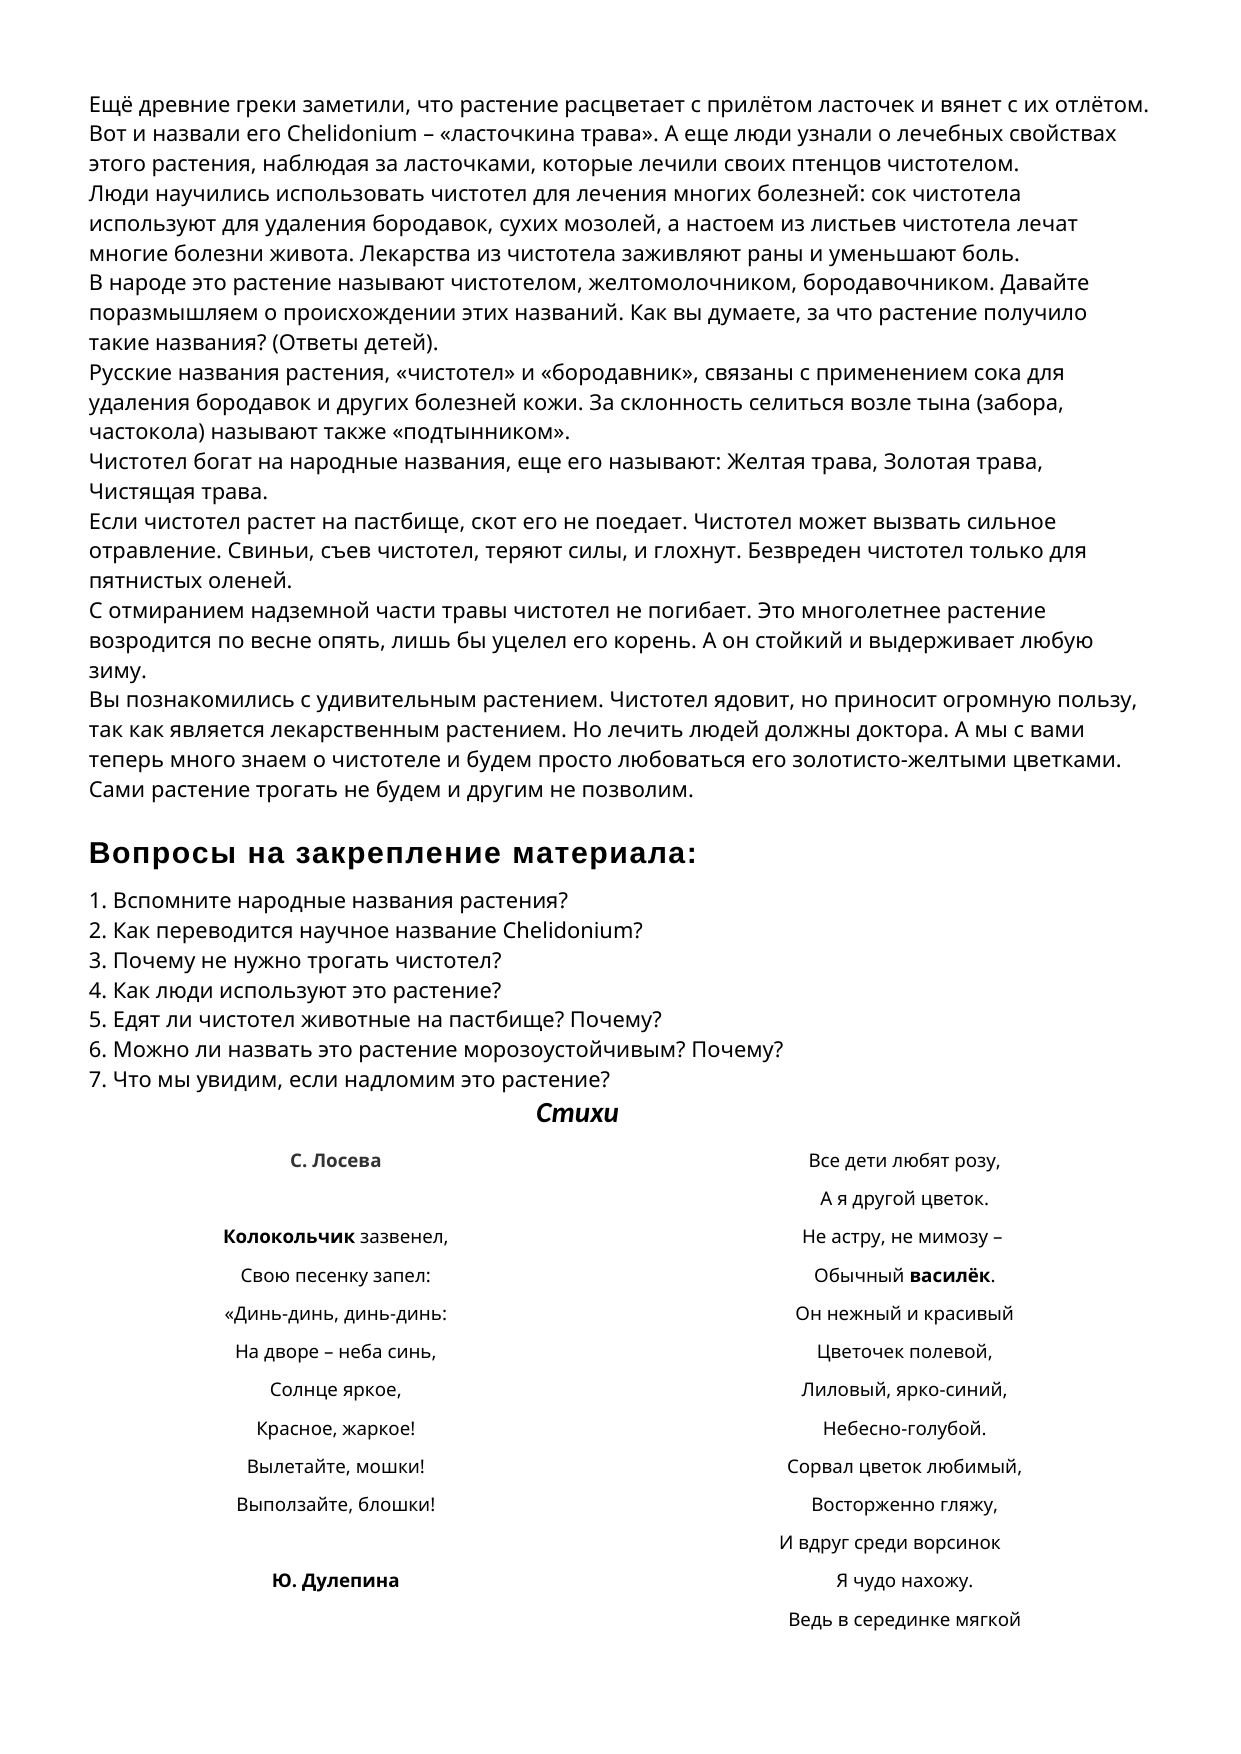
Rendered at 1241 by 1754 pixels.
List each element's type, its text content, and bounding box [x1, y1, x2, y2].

text Ещё древние греки заметили, что растение расцветает с прилётом ласточек и вянет с их отлётом. Вот и назвали его Chelidonium – «ласточкина трава». А еще люди узнали о лечебных свойствах этого растения, наблюдая за ласточками, которые лечили своих птенцов чистотелом. [89, 89, 1152, 178]
text С. Лосева Колокольчик зазвенел, Свою песенку запел: «Динь-динь, динь-динь: На дворе – неба синь, Солнце яркое, Красное, жаркое! Вылетайте, мошки! Выползайте, блошки! [89, 1147, 583, 1517]
text Стихи [89, 1094, 1152, 1129]
text 1. Вспомните народные названия растения? 2. Как переводится научное название Chelidonium? 3. Почему не нужно трогать чистотел? 4. Как люди используют это растение? 5. Едят ли чистотел животные на пастбище? Почему? 6. Можно ли назвать это растение морозоустойчивым? Почему? 7. Что мы увидим, если надломим это растение? [89, 885, 1152, 1094]
text В народе это растение называют чистотелом, желтомолочником, бородавочником. Давайте поразмышляем о происхождении этих названий. Как вы думаете, за что растение получило такие названия? (Ответы детей). [89, 267, 1152, 357]
text С отмиранием надземной части травы чистотел не погибает. Это многолетнее растение возродится по весне опять, лишь бы уцелел его корень. А он стойкий и выдерживает любую зиму. [89, 595, 1152, 684]
text Вы познакомились с удивительным растением. Чистотел ядовит, но приносит огромную пользу, так как является лекарственным растением. Но лечить людей должны доктора. А мы с вами теперь много знаем о чистотеле и будем просто любоваться его золотисто-желтыми цветками. Сами растение трогать не будем и другим не позволим. [89, 684, 1152, 804]
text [658, 1147, 1152, 1632]
text Люди научились использовать чистотел для лечения многих болезней: сок чистотела используют для удаления бородавок, сухих мозолей, а настоем из листьев чистотела лечат многие болезни живота. Лекарства из чистотела заживляют раны и уменьшают боль. [89, 178, 1152, 267]
text Русские названия растения, «чистотел» и «бородавник», связаны с применением сока для удаления бородавок и других болезней кожи. За склонность селиться возле тына (забора, частокола) называют также «подтынником». Чистотел богат на народные названия, еще его называют: Желтая трава, Золотая трава, Чистящая трава. [89, 357, 1152, 506]
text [89, 1529, 583, 1632]
text Вопросы на закрепление материала: [89, 835, 1152, 870]
text Если чистотел растет на пастбище, скот его не поедает. Чистотел может вызвать сильное отравление. Свиньи, съев чистотел, теряют силы, и глохнут. Безвреден чистотел только для пятнистых оленей. [89, 506, 1152, 595]
